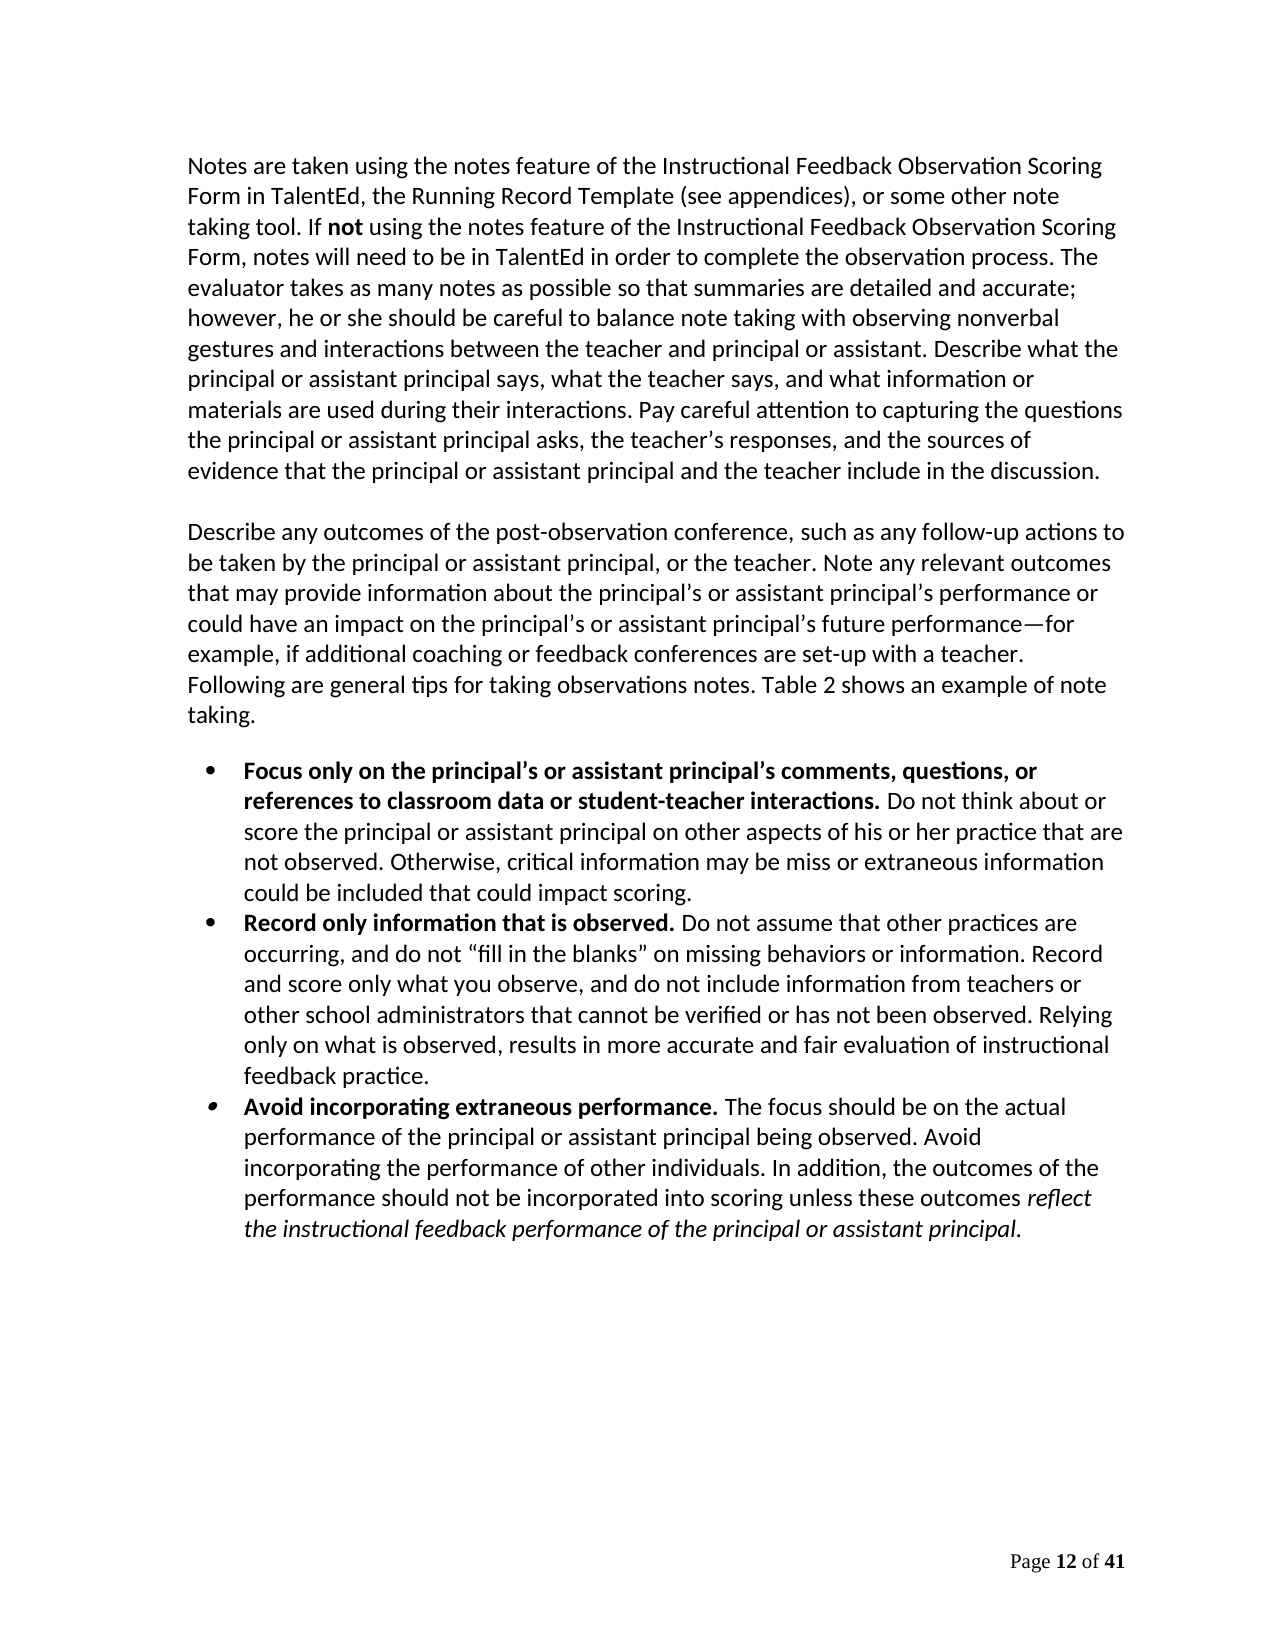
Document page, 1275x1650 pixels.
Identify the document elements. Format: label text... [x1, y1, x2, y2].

list Focus only on the principal’s or assistant principal’s comments, questions, or references to classroom data or student-teacher interactions. Do not think about or score the principal or assistant principal on other aspects of his or her practice that are not observed. Otherwise, critical information may be miss or extraneous information could be included that could impact scoring. [206, 755, 1125, 907]
text Describe any outcomes of the post-observation conference, such as any follow-up actions to be taken by the principal or assistant principal, or the teacher. Note any relevant outcomes that may provide information about the principal’s or assistant principal’s performance or could have an impact on the principal’s or assistant principal’s future performance—for example, if additional coaching or feedback conferences are set-up with a teacher. Following are general tips for taking observations notes. Table 2 shows an example of note taking. [187, 516, 1125, 730]
list Avoid incorporating extraneous performance. The focus should be on the actual performance of the principal or assistant principal being observed. Avoid incorporating the performance of other individuals. In addition, the outcomes of the performance should not be incorporated into scoring unless these outcomes reflect the instructional feedback performance of the principal or assistant principal. [206, 1091, 1125, 1243]
list Record only information that is observed. Do not assume that other practices are occurring, and do not “fill in the blanks” on missing behaviors or information. Record and score only what you observe, and do not include information from teachers or other school administrators that cannot be verified or has not been observed. Relying only on what is observed, results in more accurate and fair evaluation of instructional feedback practice. [206, 907, 1125, 1091]
text Notes are taken using the notes feature of the Instructional Feedback Observation Scoring Form in TalentEd, the Running Record Template (see appendices), or some other note taking tool. If not using the notes feature of the Instructional Feedback Observation Scoring Form, notes will need to be in TalentEd in order to complete the observation process. The evaluator takes as many notes as possible so that summaries are detailed and accurate; however, he or she should be careful to balance note taking with observing nonverbal gestures and interactions between the teacher and principal or assistant. Describe what the principal or assistant principal says, what the teacher says, and what information or materials are used during their interactions. Pay careful attention to capturing the questions the principal or assistant principal asks, the teacher’s responses, and the sources of evidence that the principal or assistant principal and the teacher include in the discussion. [187, 150, 1125, 486]
